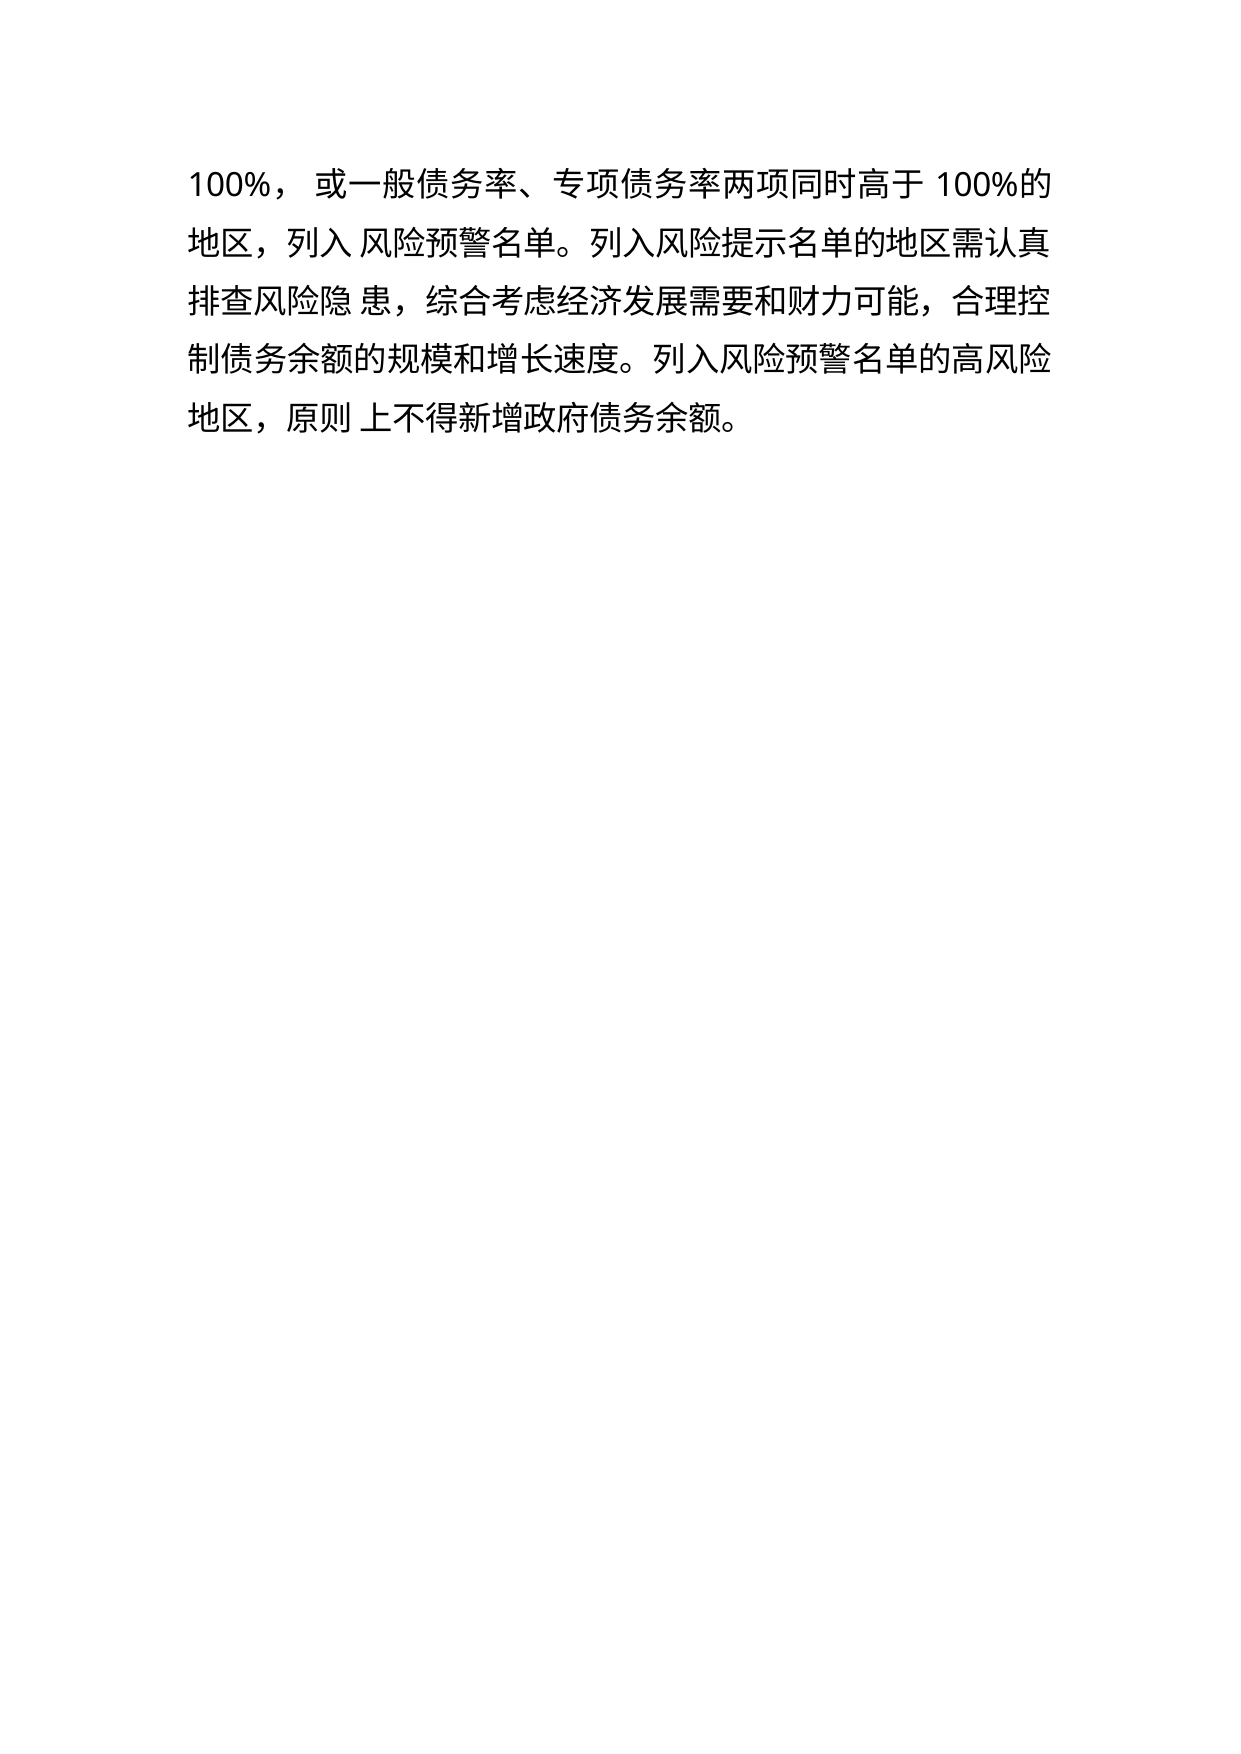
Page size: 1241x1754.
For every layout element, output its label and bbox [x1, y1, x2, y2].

text [187, 150, 1053, 442]
